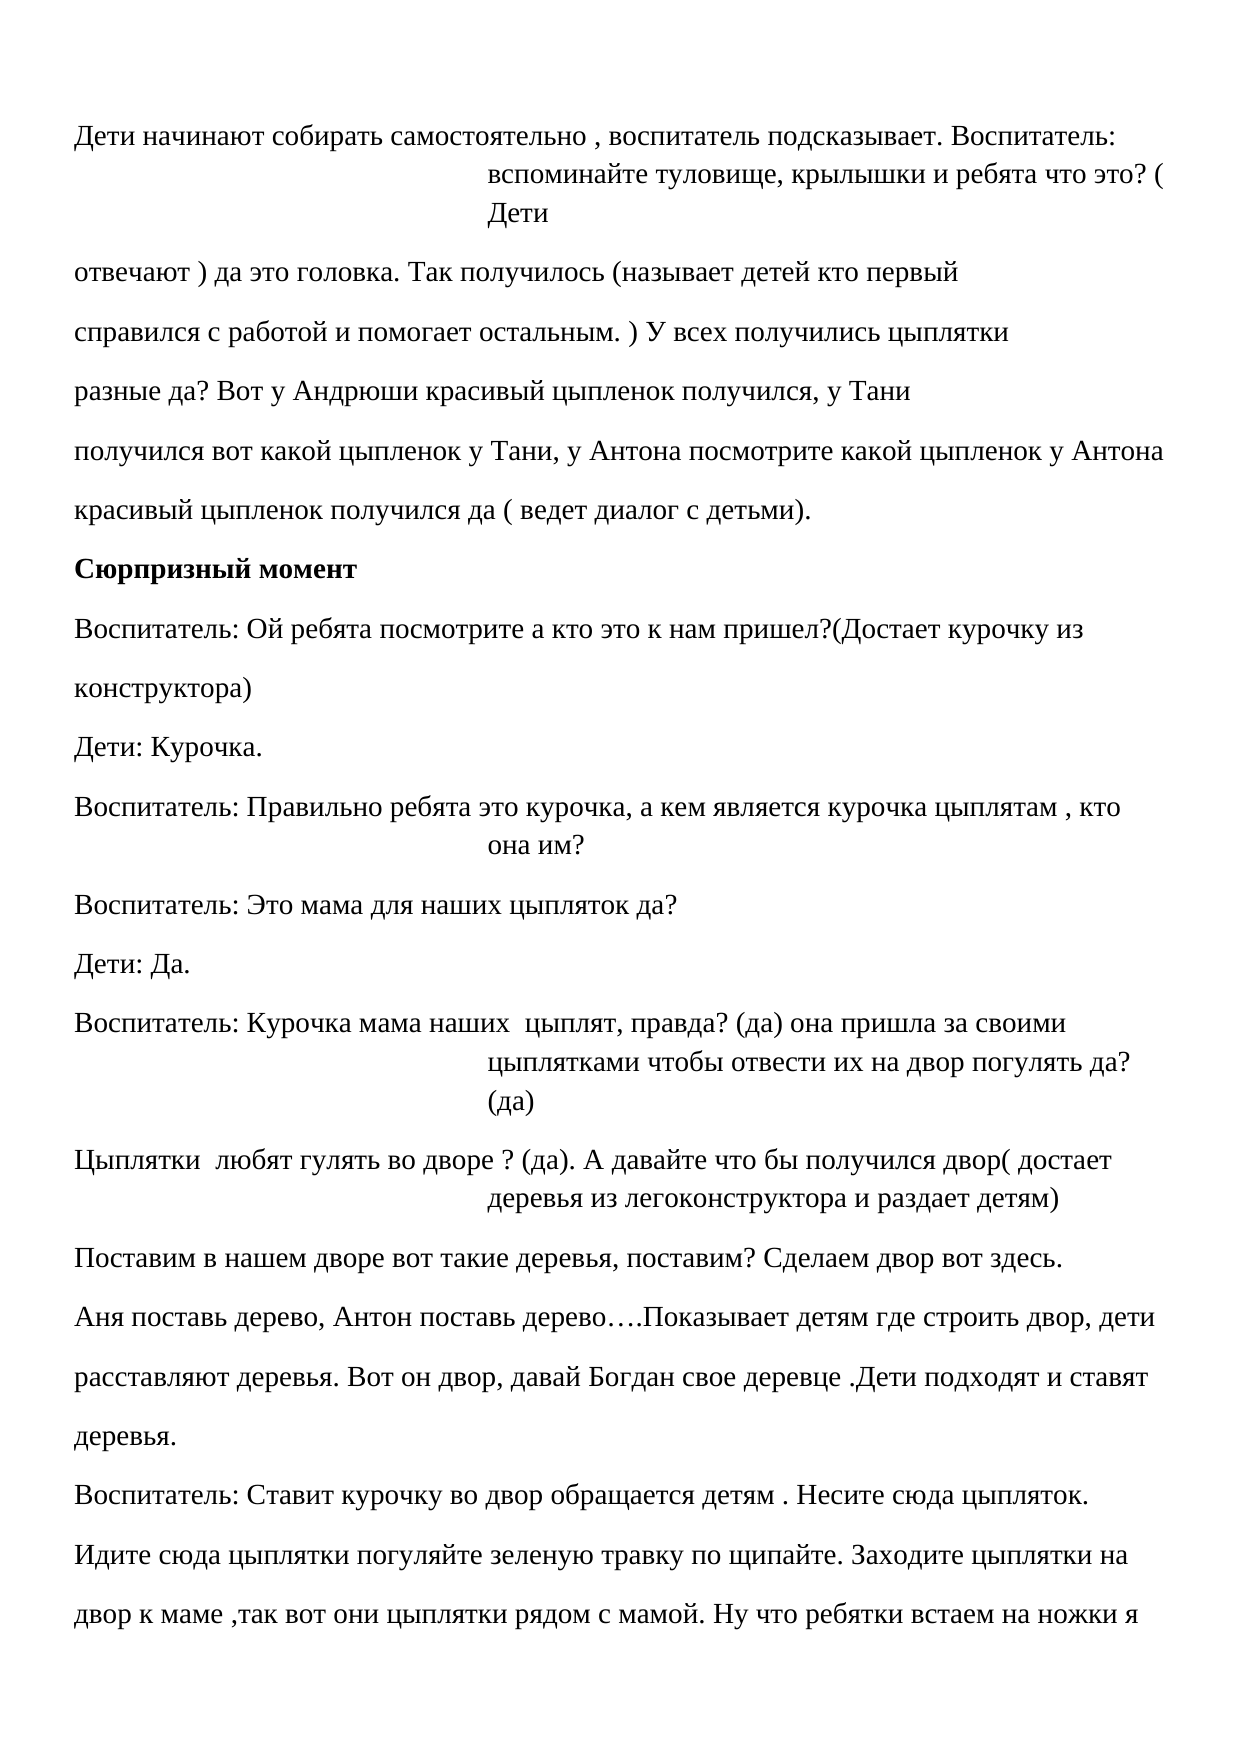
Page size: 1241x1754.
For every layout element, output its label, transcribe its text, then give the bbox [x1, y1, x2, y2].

text Дети: Курочка. [74, 729, 1167, 763]
text Поставим в нашем дворе вот такие деревья, поставим? Сделаем двор вот здесь. [74, 1240, 1167, 1273]
text Воспитатель: Курочка мама наших цыплят, правда? (да) она пришла за своими цыплятками чтобы отвести их на двор погулять да?(да) [74, 1006, 1167, 1116]
text Дети: Да. [74, 946, 1167, 980]
text получился вот какой цыпленок у Тани, у Антона посмотрите какой цыпленок у Антона [74, 433, 1167, 466]
text двор к маме ,так вот они цыплятки рядом с мамой. Ну что ребятки встаем на ножки я [74, 1596, 1167, 1630]
text Цыплятки любят гулять во дворе ? (да). А давайте что бы получился двор( достает деревья из легоконструктора и раздает детям) [74, 1142, 1167, 1214]
text Сюрпризный момент [74, 551, 1167, 585]
text конструктора) [74, 670, 1167, 704]
text Воспитатель: Ставит курочку во двор обращается детям . Несите сюда цыпляток. [74, 1477, 1167, 1511]
text расставляют деревья. Вот он двор, давай Богдан свое деревце .Дети подходят и ставят [74, 1359, 1167, 1392]
text красивый цыпленок получился да ( ведет диалог с детьми). [74, 492, 1167, 526]
text отвечают ) да это головка. Так получилось (называет детей кто первый [74, 254, 1167, 288]
text Аня поставь дерево, Антон поставь дерево….Показывает детям где строить двор, дети [74, 1299, 1167, 1333]
text Воспитатель: Ой ребята посмотрите а кто это к нам пришел?(Достает курочку из [74, 611, 1167, 644]
text Воспитатель: Это мама для наших цыпляток да? [74, 887, 1167, 920]
text справился с работой и помогает остальным. ) У всех получились цыплятки [74, 314, 1167, 347]
text Воспитатель: Правильно ребята это курочка, а кем является курочка цыплятам , кто она им? [74, 789, 1167, 861]
text Дети начинают собирать самостоятельно , воспитатель подсказывает. Воспитатель: вспоминайте туловище, крылышки и ребята что это? ( Дети [74, 118, 1167, 229]
text Идите сюда цыплятки погуляйте зеленую травку по щипайте. Заходите цыплятки на [74, 1537, 1167, 1570]
text разные да? Вот у Андрюши красивый цыпленок получился, у Тани [74, 373, 1167, 407]
text деревья. [74, 1418, 1167, 1452]
